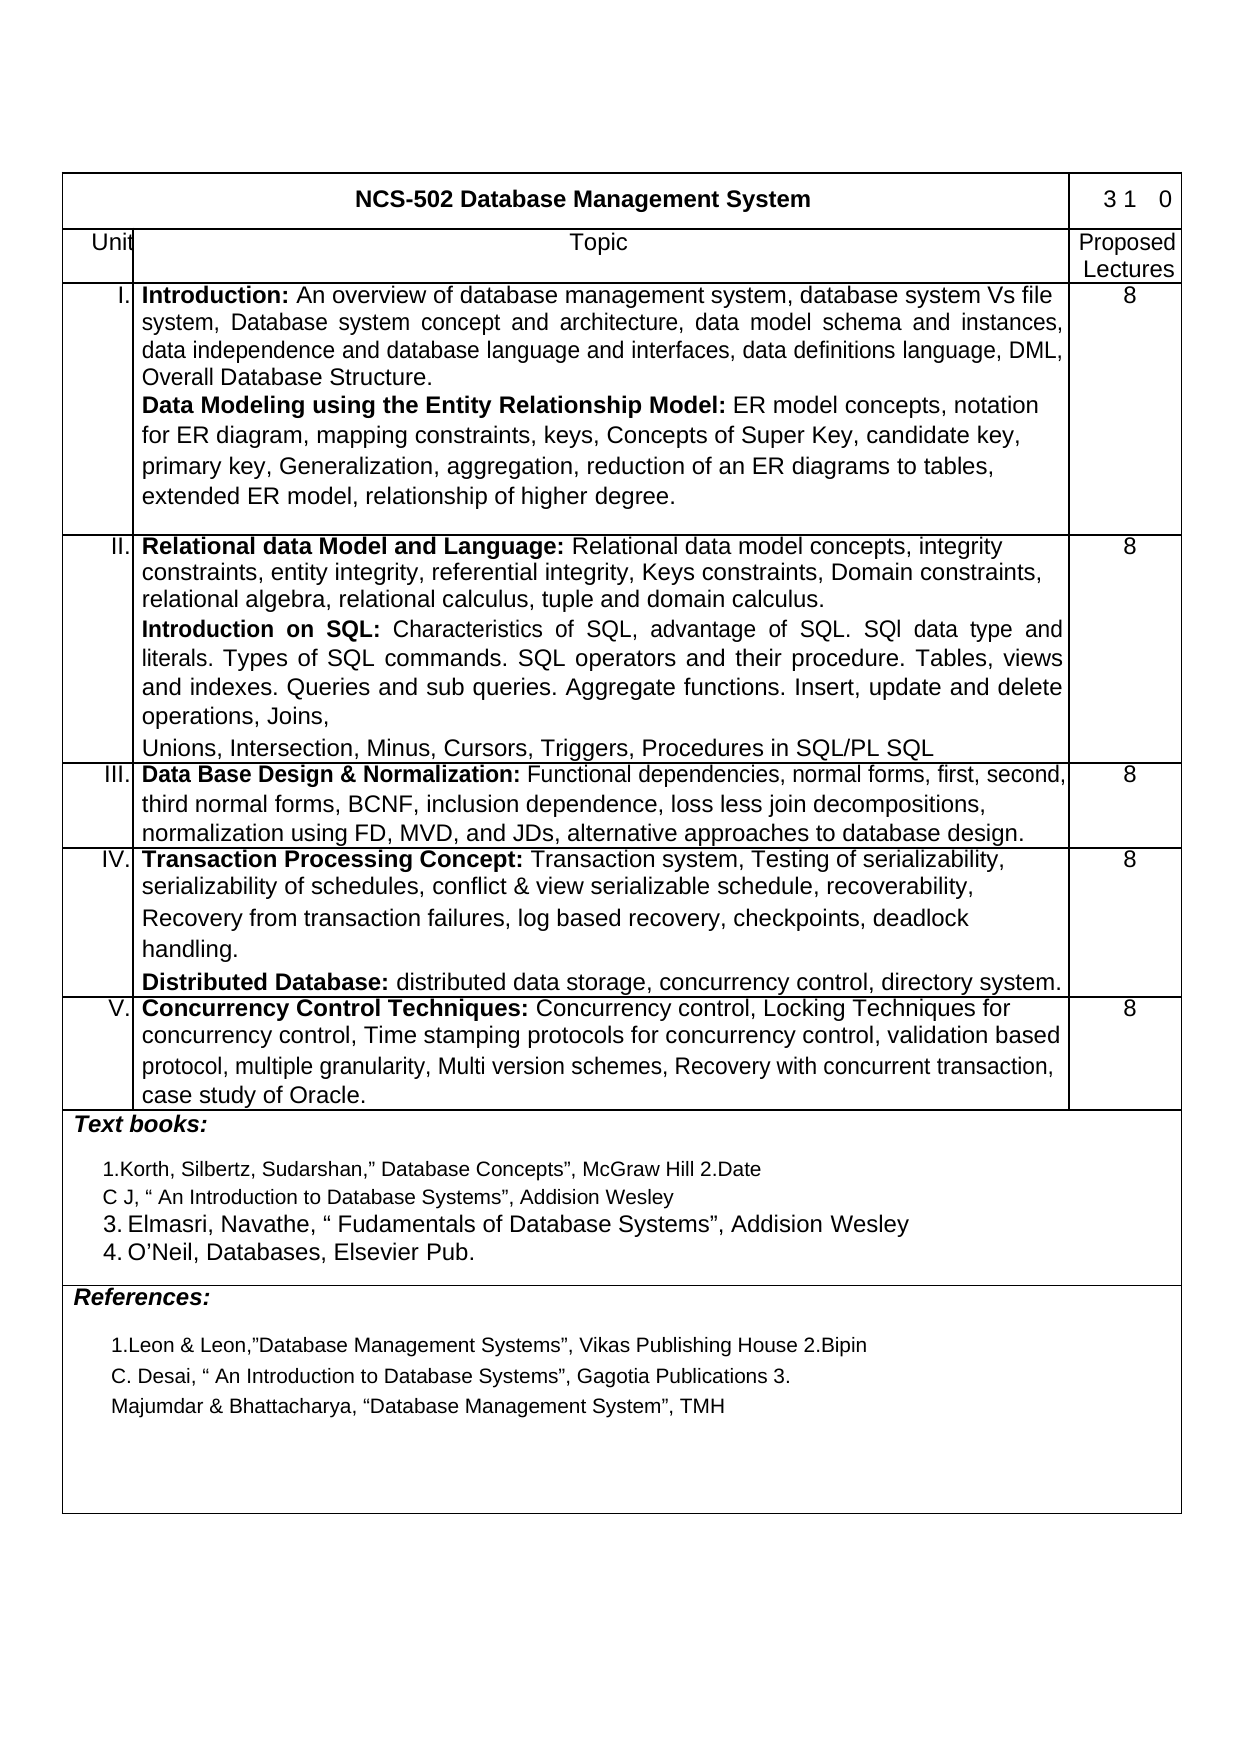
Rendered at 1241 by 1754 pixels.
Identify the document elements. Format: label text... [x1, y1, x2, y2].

table_cell Text books: 1.Korth, Silbertz, Sudarshan,” Database Concepts”, McGraw Hill 2.Date C J, “ An Introduction to Database Systems”, Addision Wesley Elmasri, Navathe, “ Fudamentals of Database Systems”, Addision Wesley O’Neil, Databases, Elsevier Pub. [63, 1111, 1181, 1285]
table_header NCS-502 Database Management System [63, 174, 1068, 228]
table_header 3 1 0 [1070, 174, 1181, 228]
table_cell III. [63, 764, 132, 847]
table_cell Data Base Design & Normalization: Functional dependencies, normal forms, first, second, third normal forms, BCNF, inclusion dependence, loss less join decompositions, normalization using FD, MVD, and JDs, alternative approaches to database design. [134, 764, 1068, 847]
table_cell II. [63, 536, 132, 762]
table_cell Introduction: An overview of database management system, database system Vs file system, Database system concept and architecture, data model schema and instances, data independence and database language and interfaces, data definitions language, DML, Overall Database Structure. Data Modeling using the Entity Relationship Model: ER model concepts, notation for ER diagram, mapping constraints, keys, Concepts of Super Key, candidate key, primary key, Generalization, aggregation, reduction of an ER diagrams to tables, extended ER model, relationship of higher degree. [134, 284, 1068, 534]
table_cell Relational data Model and Language: Relational data model concepts, integrity constraints, entity integrity, referential integrity, Keys constraints, Domain constraints, relational algebra, relational calculus, tuple and domain calculus. Introduction on SQL: Characteristics of SQL, advantage of SQL. SQl data type and literals. Types of SQL commands. SQL operators and their procedure. Tables, views and indexes. Queries and sub queries. Aggregate functions. Insert, update and delete operations, Joins, Unions, Intersection, Minus, Cursors, Triggers, Procedures in SQL/PL SQL [134, 536, 1068, 762]
table_cell I. [63, 284, 132, 534]
table_cell Topic [134, 230, 1068, 282]
table_cell 8 [1070, 536, 1181, 762]
table_cell 8 [1070, 764, 1181, 847]
table_cell V. [63, 998, 132, 1109]
table_cell Proposed Lectures [1070, 230, 1181, 282]
table_cell References: 1.Leon & Leon,”Database Management Systems”, Vikas Publishing House 2.Bipin C. Desai, “ An Introduction to Database Systems”, Gagotia Publications 3. Majumdar & Bhattacharya, “Database Management System”, TMH [63, 1286, 1181, 1513]
table_cell IV. [63, 849, 132, 996]
table_cell Concurrency Control Techniques: Concurrency control, Locking Techniques for concurrency control, Time stamping protocols for concurrency control, validation based protocol, multiple granularity, Multi version schemes, Recovery with concurrent transaction, case study of Oracle. [134, 998, 1068, 1109]
table_cell Unit [63, 230, 132, 282]
table_cell 8 [1070, 284, 1181, 534]
table_cell Transaction Processing Concept: Transaction system, Testing of serializability, serializability of schedules, conflict & view serializable schedule, recoverability, Recovery from transaction failures, log based recovery, checkpoints, deadlock handling. Distributed Database: distributed data storage, concurrency control, directory system. [134, 849, 1068, 996]
table_cell 8 [1070, 998, 1181, 1109]
table_cell 8 [1070, 849, 1181, 996]
